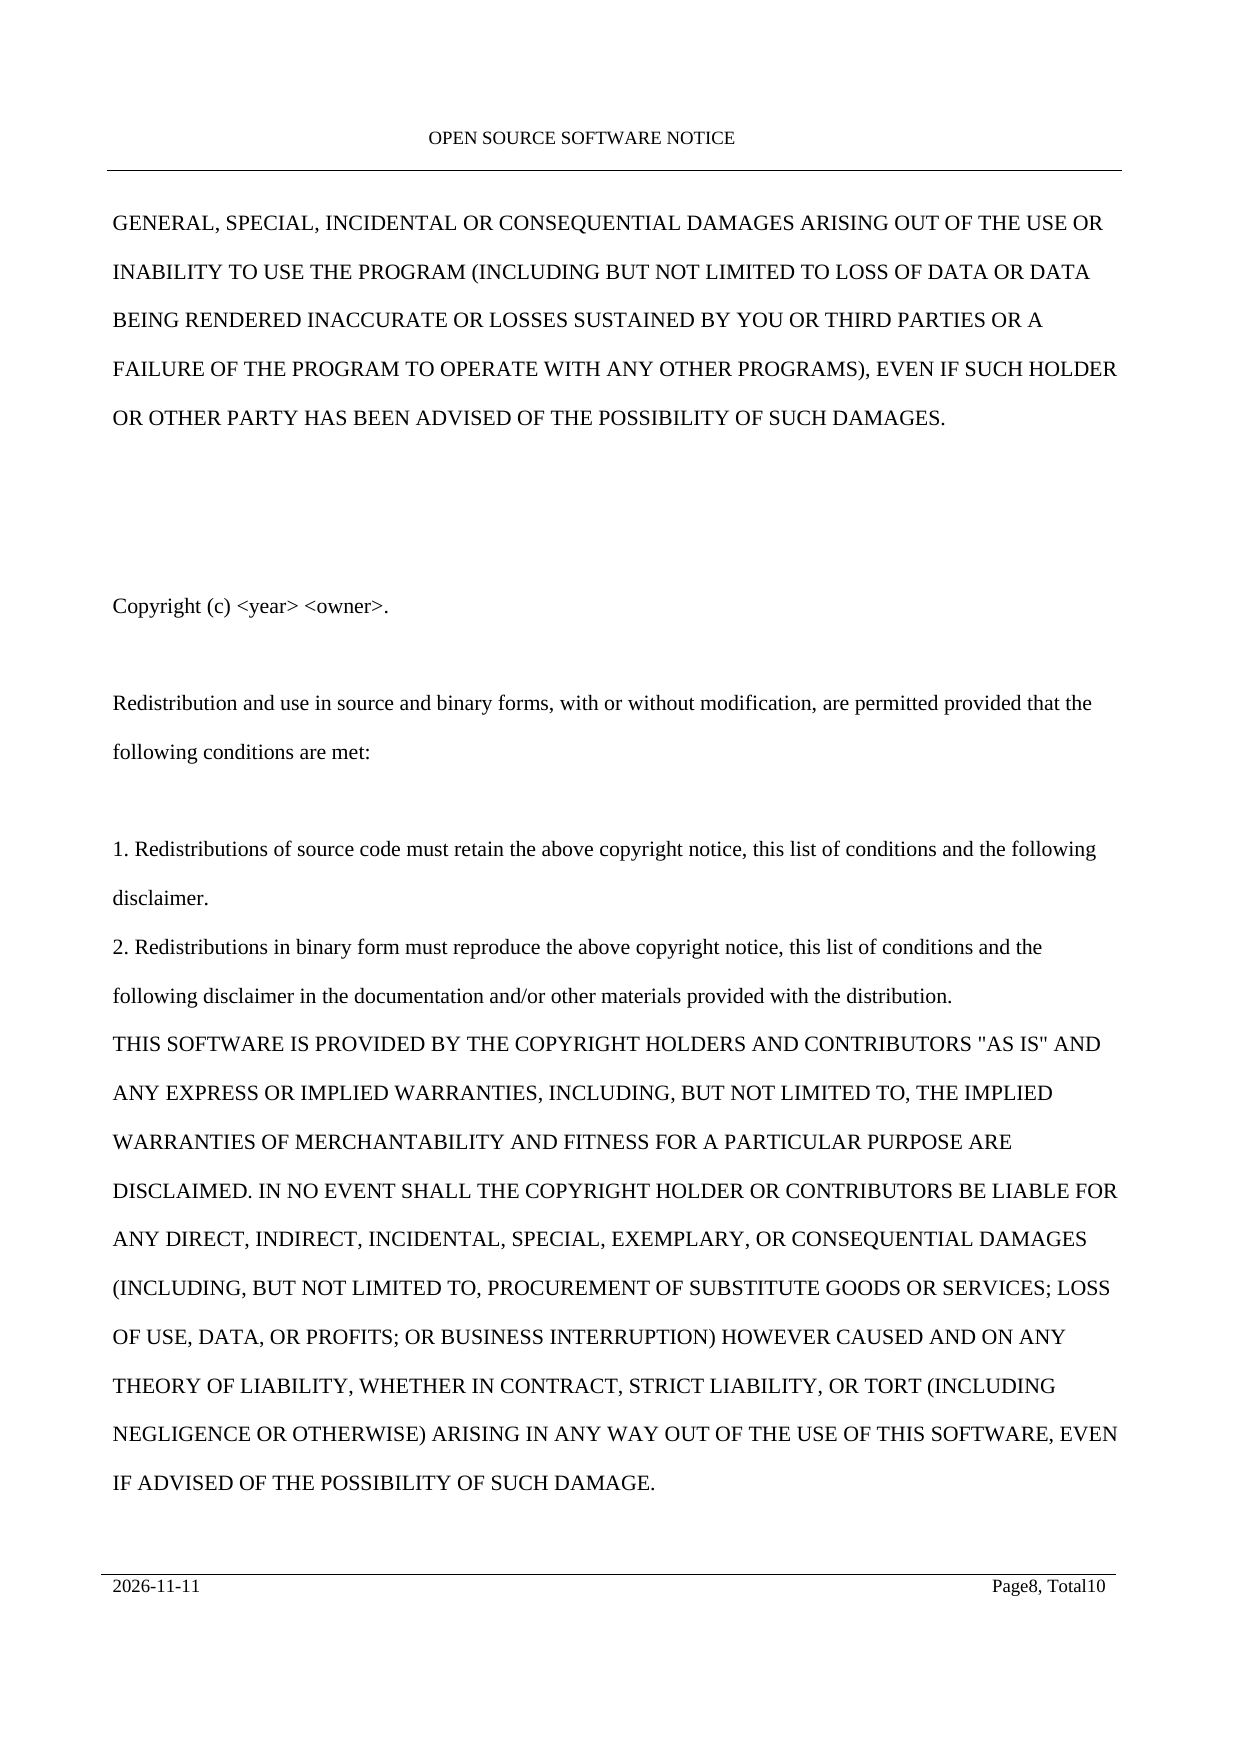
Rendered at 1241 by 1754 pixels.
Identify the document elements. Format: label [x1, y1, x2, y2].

text [112, 492, 1128, 1499]
text [112, 206, 1128, 434]
